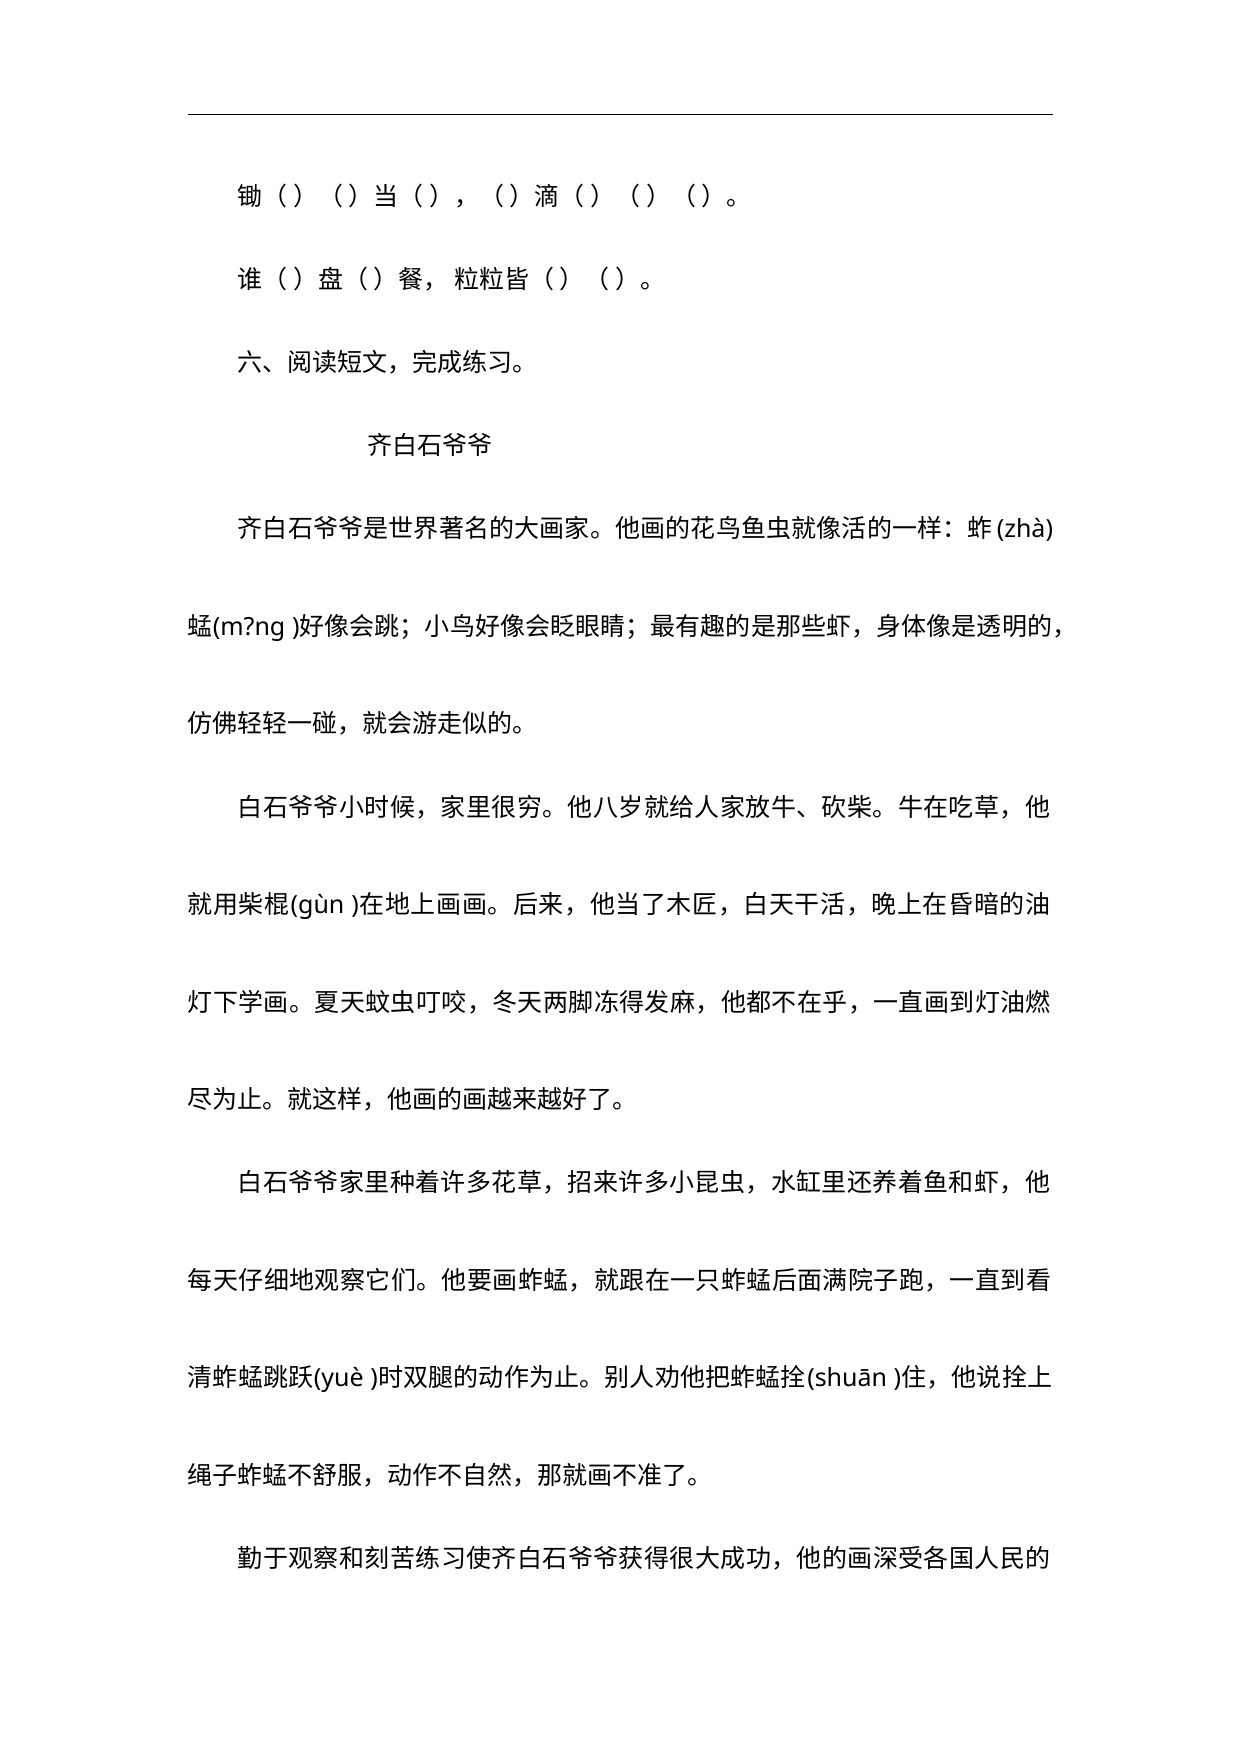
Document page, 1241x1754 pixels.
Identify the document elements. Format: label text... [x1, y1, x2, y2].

text 齐白石爷爷 [187, 411, 1053, 476]
text 谁（ ）盘（ ）餐， 粒粒皆（ ）（ ）。 [187, 245, 1053, 310]
text 白石爷爷家里种着许多花草，招来许多小昆虫，水缸里还养着鱼和虾，他每天仔细地观察它们。他要画蚱蜢，就跟在一只蚱蜢后面满院子跑，一直到看清蚱蜢跳跃(yuè )时双腿的动作为止。别人劝他把蚱蜢拴(shuān )住，他说拴上绳子蚱蜢不舒服，动作不自然，那就画不准了。 [187, 1148, 1053, 1506]
text 六、阅读短文，完成练习。 [187, 328, 1053, 393]
text 白石爷爷小时候，家里很穷。他八岁就给人家放牛、砍柴。牛在吃草，他就用柴棍(gùn )在地上画画。后来，他当了木匠，白天干活，晚上在昏暗的油灯下学画。夏天蚊虫叮咬，冬天两脚冻得发麻，他都不在乎，一直画到灯油燃尽为止。就这样，他画的画越来越好了。 [187, 773, 1053, 1130]
text 齐白石爷爷是世界著名的大画家。他画的花鸟鱼虫就像活的一样：蚱(zhà)蜢(m?ng )好像会跳；小鸟好像会眨眼睛；最有趣的是那些虾，身体像是透明的，仿佛轻轻一碰，就会游走似的。 [187, 494, 1053, 754]
text 锄（ ）（ ）当（ ），（ ）滴（ ）（ ）（ ）。 [187, 162, 1053, 227]
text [187, 1524, 1053, 1589]
